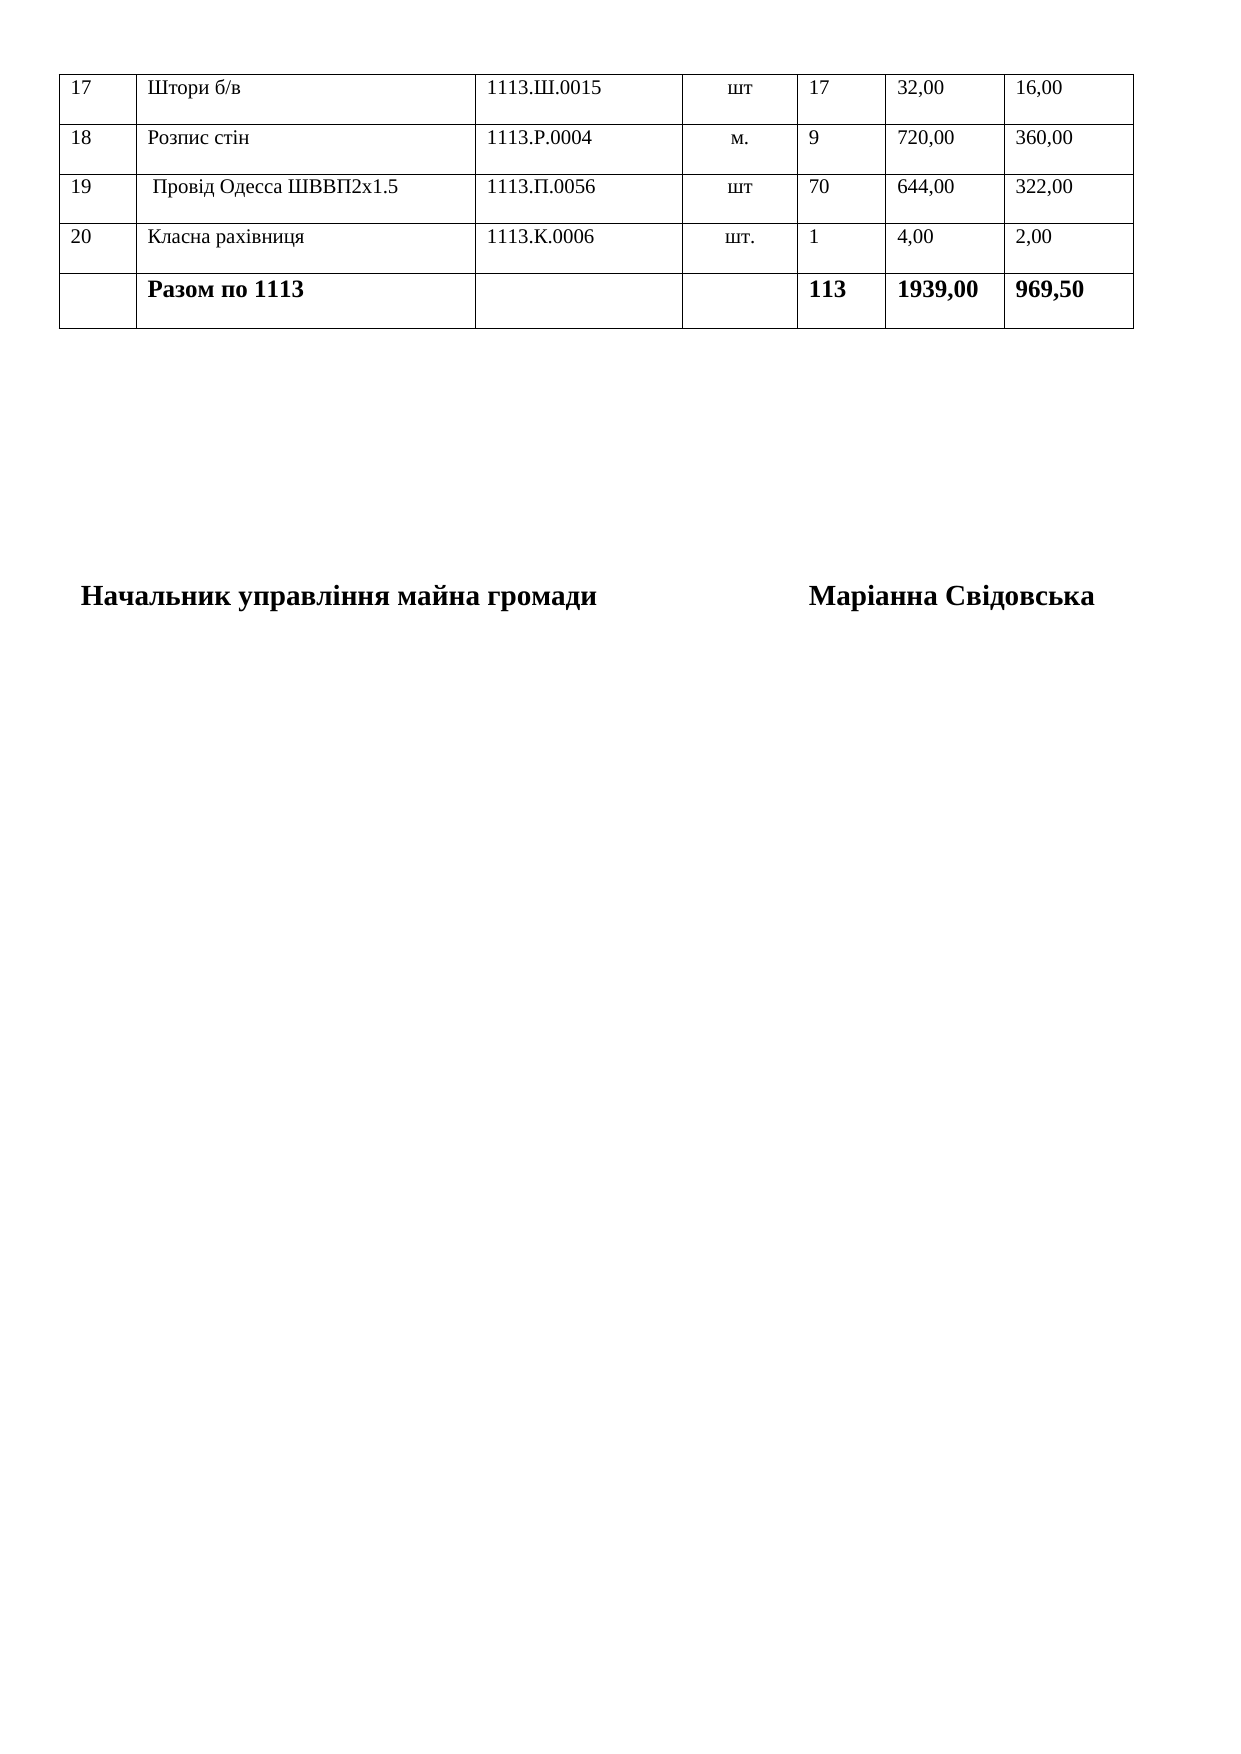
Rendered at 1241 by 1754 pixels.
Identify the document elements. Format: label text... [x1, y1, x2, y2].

table_cell Провід Одесса ШВВП2х1.5 [137, 175, 475, 223]
table_cell 18 [60, 125, 136, 173]
table_cell 1939,00 [886, 274, 1004, 328]
table_cell 113 [798, 274, 885, 328]
table_cell 720,00 [886, 125, 1004, 173]
table_cell 1113.Ш.0015 [476, 75, 682, 124]
table_cell шт [683, 75, 797, 124]
table_cell шт. [683, 224, 797, 273]
table_cell 1113.П.0056 [476, 175, 682, 223]
table_cell 17 [60, 75, 136, 124]
table_cell 20 [60, 224, 136, 273]
table_cell шт [683, 175, 797, 223]
table_cell 2,00 [1005, 224, 1133, 273]
table_cell 70 [798, 175, 885, 223]
table_cell Штори б/в [137, 75, 475, 124]
text Начальник управління майна громади Маріанна Свідовська [81, 578, 1152, 611]
table_cell 322,00 [1005, 175, 1133, 223]
table_cell Класна рахівниця [137, 224, 475, 273]
table_cell 1113.Р.0004 [476, 125, 682, 173]
table_cell 644,00 [886, 175, 1004, 223]
table_cell Розпис стін [137, 125, 475, 173]
table_cell 360,00 [1005, 125, 1133, 173]
table_cell м. [683, 125, 797, 173]
table_cell [476, 274, 682, 328]
table_cell 16,00 [1005, 75, 1133, 124]
table_cell 4,00 [886, 224, 1004, 273]
table_cell 1113.К.0006 [476, 224, 682, 273]
table_cell Разом по 1113 [137, 274, 475, 328]
table_cell 19 [60, 175, 136, 223]
table_cell [60, 274, 136, 328]
table_cell 17 [798, 75, 885, 124]
table_cell 969,50 [1005, 274, 1133, 328]
table_cell 9 [798, 125, 885, 173]
table_cell 1 [798, 224, 885, 273]
table_cell 32,00 [886, 75, 1004, 124]
table_cell [683, 274, 797, 328]
